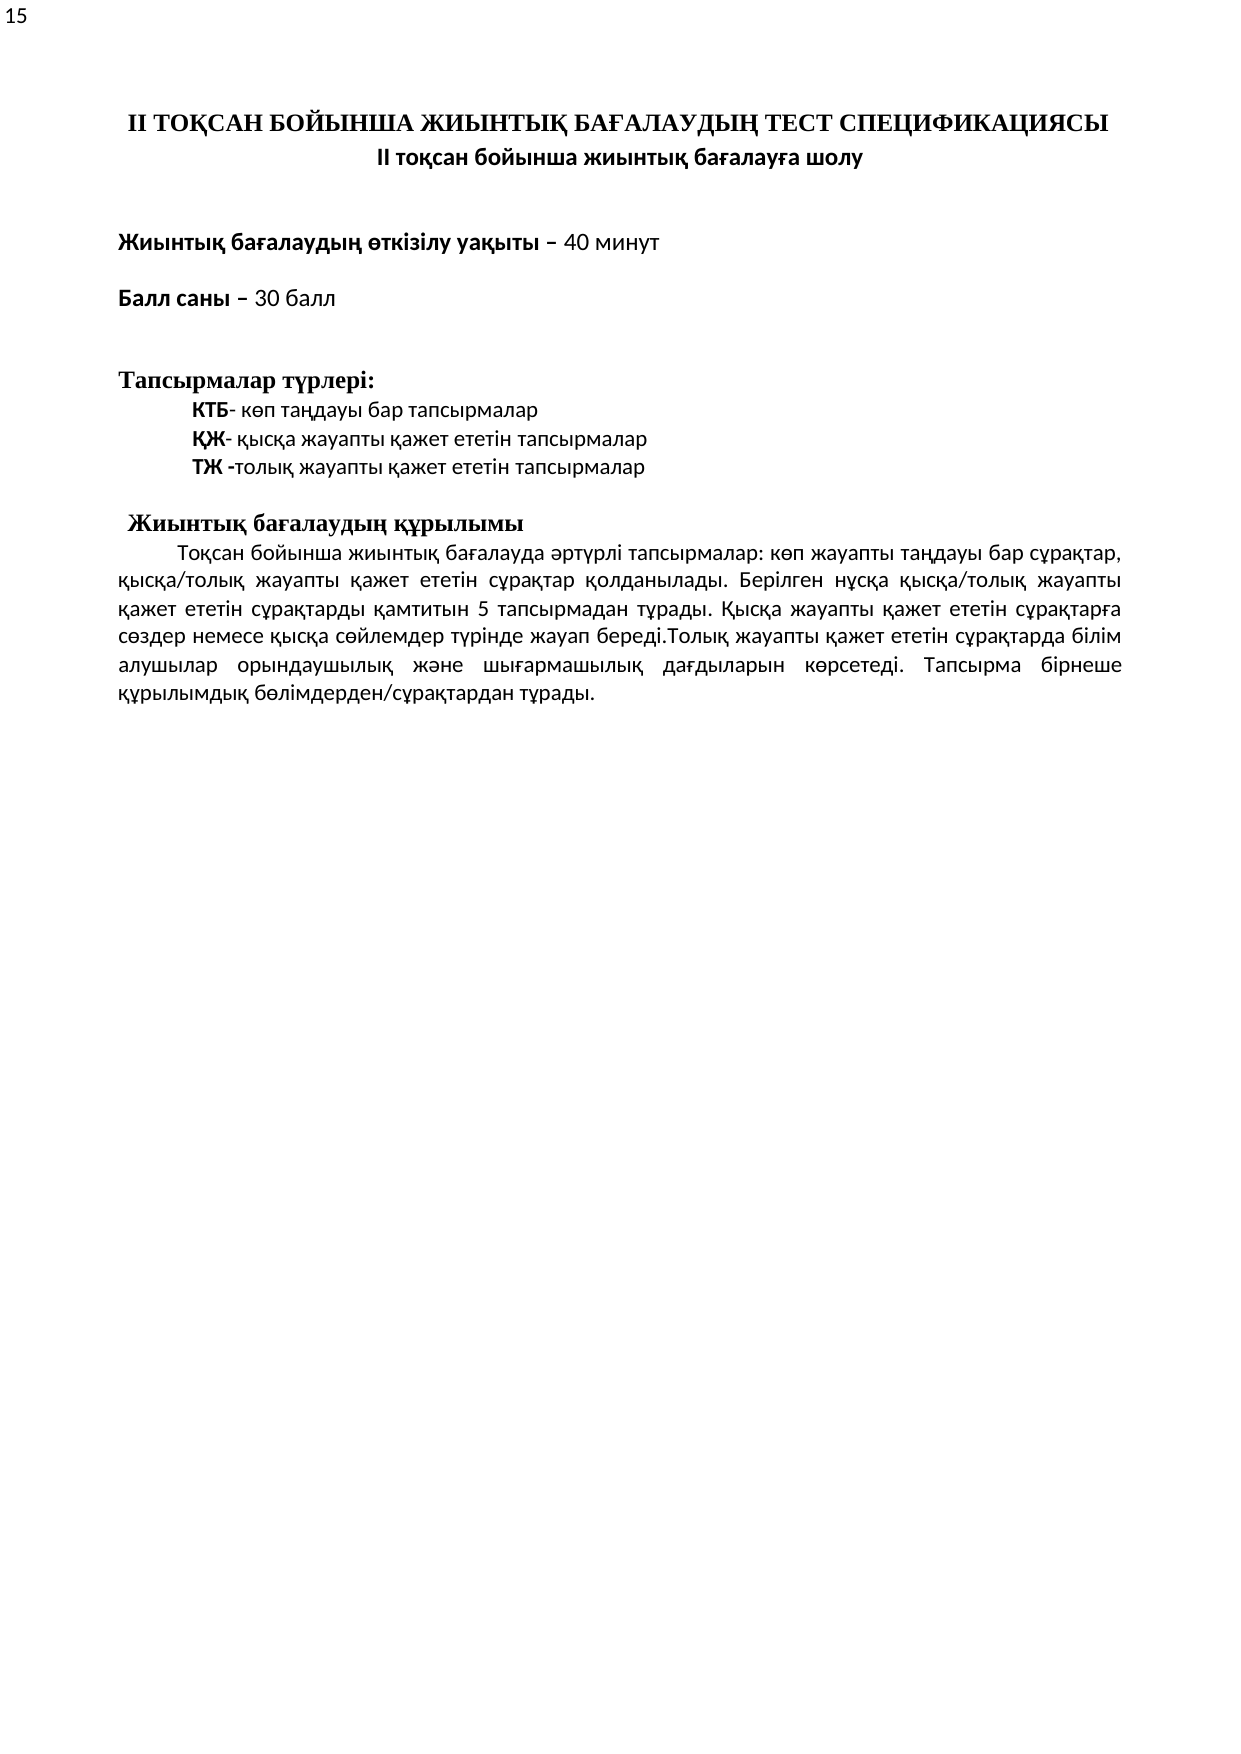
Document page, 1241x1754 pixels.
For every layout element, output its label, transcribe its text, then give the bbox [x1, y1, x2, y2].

text ІІ тоқсан бойынша жиынтық бағалауға шолу [127, 141, 1113, 172]
text Жиынтық бағалаудың құрылымы [127, 509, 1113, 538]
text ТЖ -толық жауапты қажет ететін тапсырмалар [192, 452, 1151, 480]
text Жиынтық бағалаудың өткізілу уақыты – 40 минут [118, 226, 1151, 257]
text ҚЖ- қысқа жауапты қажет ететін тапсырмалар [192, 423, 1151, 452]
text Тоқсан бойынша жиынтық бағалауда әртүрлі тапсырмалар: көп жауапты таңдауы бар сұрақтар, қысқа/толық жауапты қажет ететін сұрақтар қолданылады. Берілген нұсқа қысқа/толық жауапты қажет ететін сұрақтарды қамтитын 5 тапсырмадан тұрады. Қысқа жауапты қажет ететін сұрақтарға сөздер немесе қысқа сөйлемдер түрінде жауап береді.Толық жауапты қажет ететін сұрақтарда білім алушылар орындаушылық және шығармашылық дағдыларын көрсетеді. Тапсырма бірнеше құрылымдық бөлімдерден/сұрақтардан тұрады. [118, 538, 1123, 706]
text Балл саны – 30 балл [118, 282, 1151, 313]
text КТБ- көп таңдауы бар тапсырмалар [192, 394, 1151, 423]
text ІІ ТОҚСАН БОЙЫНША ЖИЫНТЫҚ БАҒАЛАУДЫҢ ТЕСТ СПЕЦИФИКАЦИЯСЫ [127, 108, 1113, 137]
text Тапсырмалар түрлері: [118, 366, 1151, 394]
